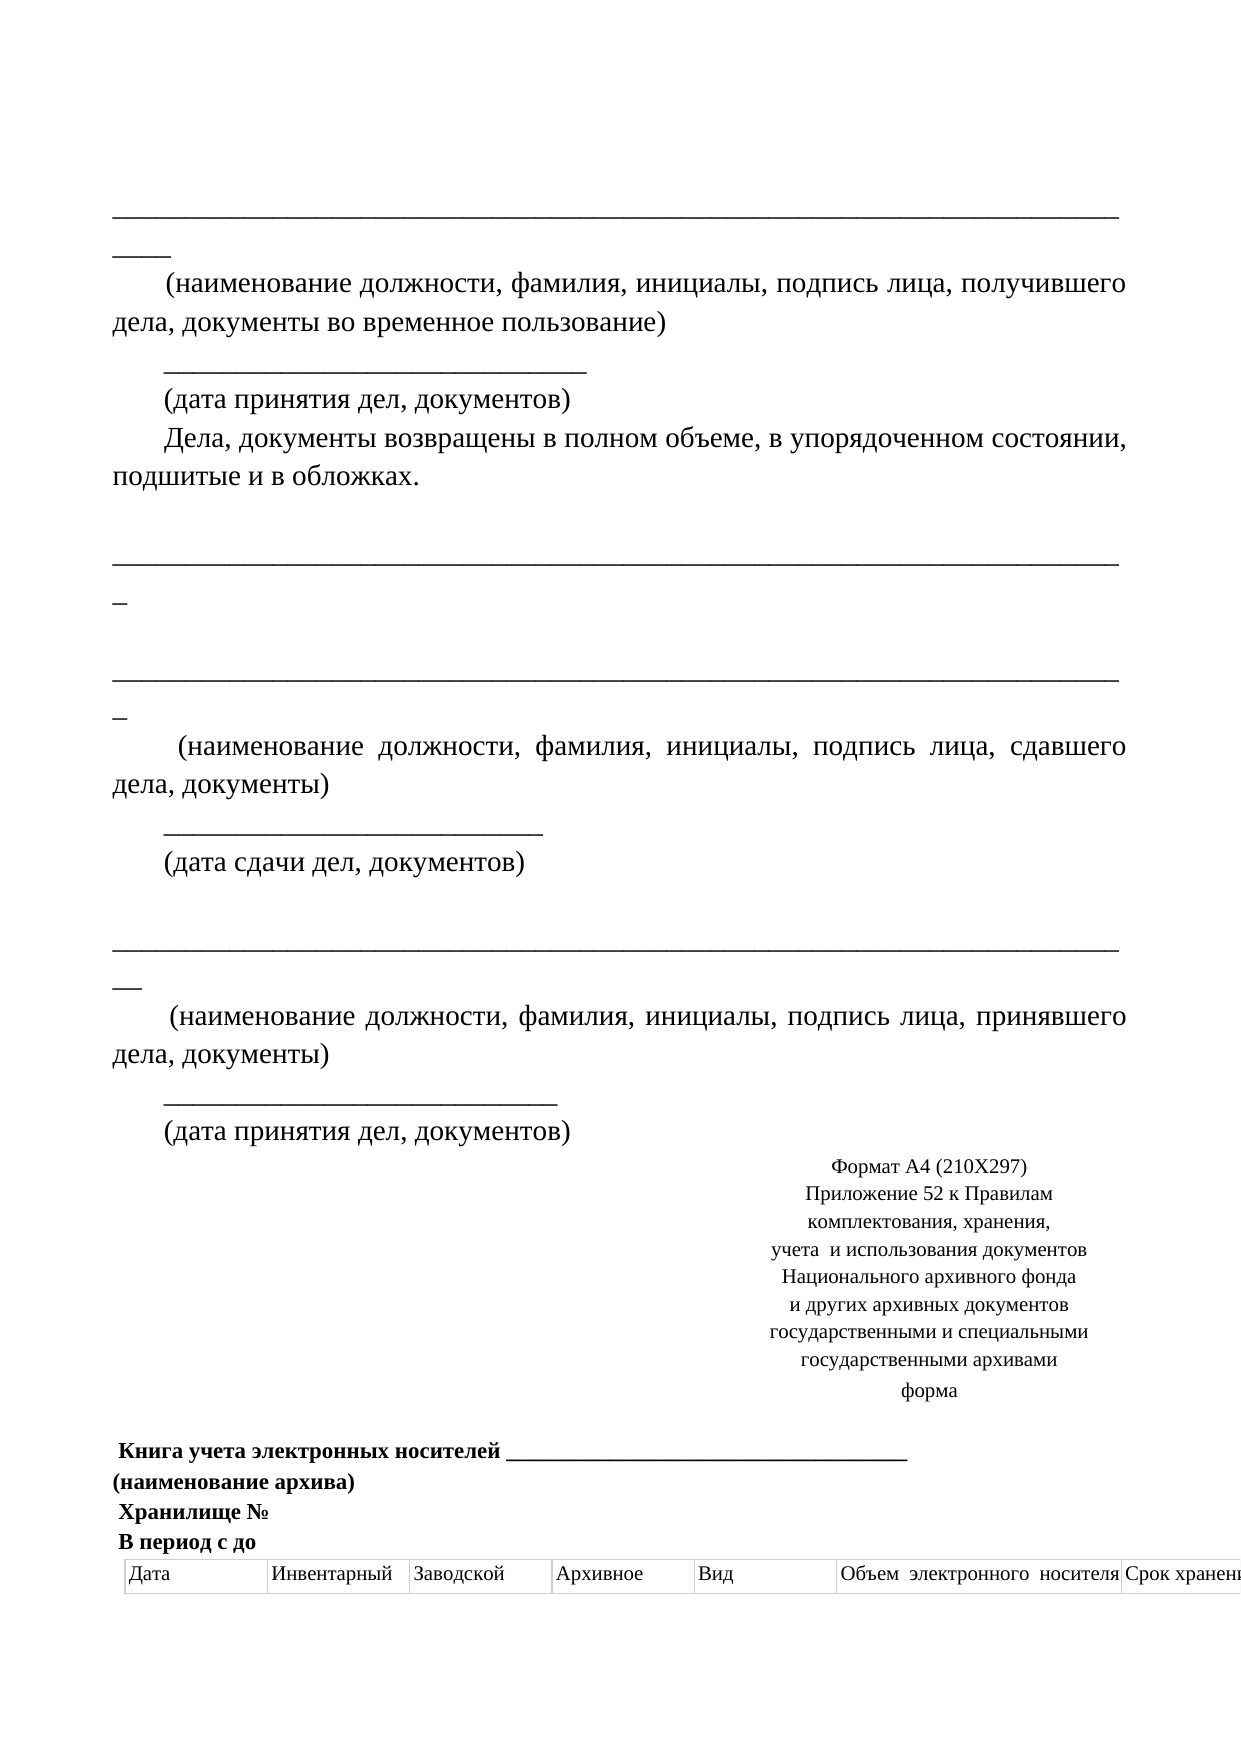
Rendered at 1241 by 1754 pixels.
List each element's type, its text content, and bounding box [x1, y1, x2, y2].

text (наименование должности, фамилия, инициалы, подпись лица, принявшего дела, документы) [112, 998, 1128, 1070]
text В период с до [112, 1528, 1128, 1554]
text _______________________________________________________________________ [112, 882, 1128, 993]
text ______________________________________________________________________ [112, 497, 1128, 607]
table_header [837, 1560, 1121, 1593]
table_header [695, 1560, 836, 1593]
text Дела, документы возвращены в полном объеме, в упорядоченном состоянии, подшитые и в обложках. [112, 420, 1128, 492]
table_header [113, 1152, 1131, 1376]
text (наименование должности, фамилия, инициалы, подпись лица, получившего дела, документы во временное пользование) [112, 266, 1128, 338]
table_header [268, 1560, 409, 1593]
text (дата принятия дел, документов) [112, 1113, 1128, 1147]
text ______________________________________________________________________ [112, 612, 1128, 723]
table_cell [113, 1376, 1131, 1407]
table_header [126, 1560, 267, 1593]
text __________________________ [112, 805, 1128, 839]
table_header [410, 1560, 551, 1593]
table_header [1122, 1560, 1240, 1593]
text Хранилище № [112, 1498, 1128, 1524]
text Книга учета электронных носителей ___________________________________ (наименование архива) [112, 1438, 1128, 1494]
text ___________________________ [112, 1075, 1128, 1108]
text _________________________________________________________________________ [112, 150, 1128, 261]
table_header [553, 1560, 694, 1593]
text _____________________________ [112, 343, 1128, 376]
text (наименование должности, фамилия, инициалы, подпись лица, сдавшего дела, документы) [112, 728, 1128, 800]
text (дата сдачи дел, документов) [112, 844, 1128, 877]
text (дата принятия дел, документов) [112, 381, 1128, 415]
